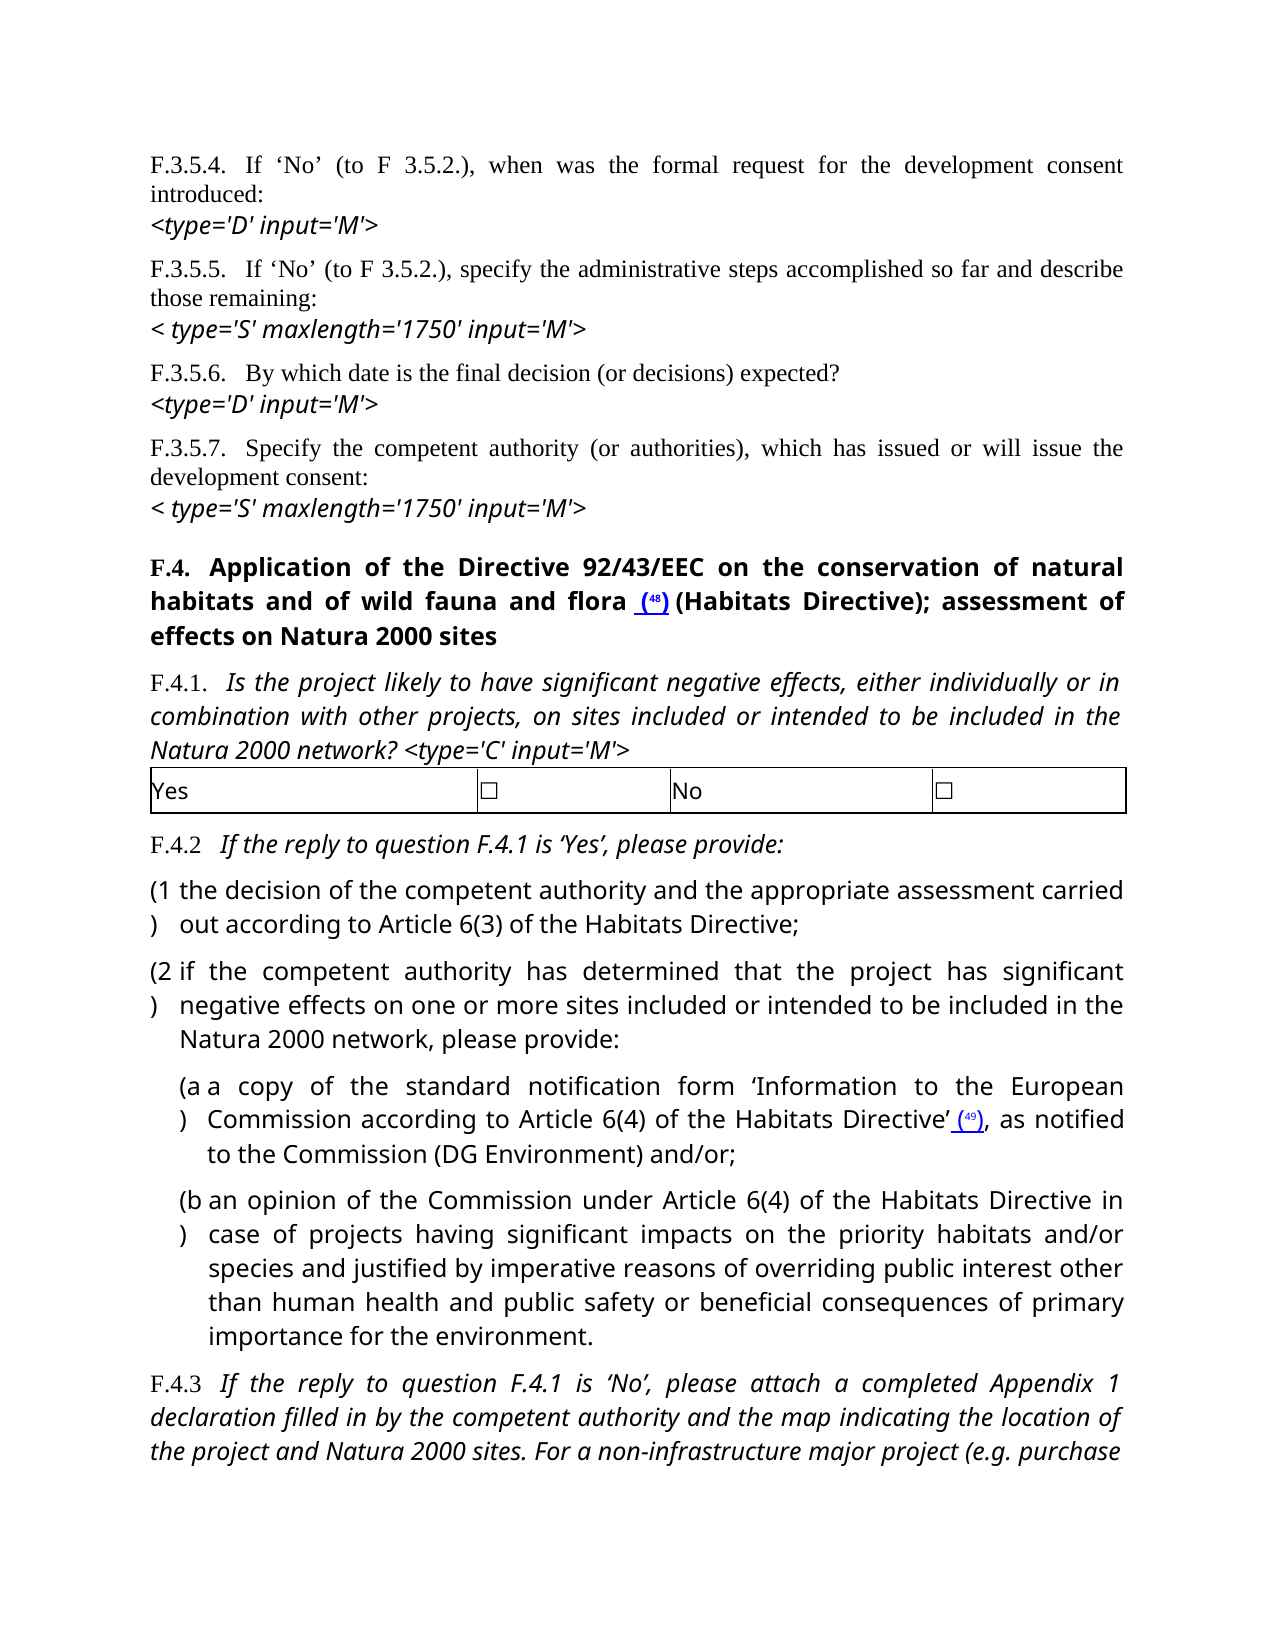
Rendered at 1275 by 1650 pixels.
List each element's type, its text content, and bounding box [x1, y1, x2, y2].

text F.4.1. Is the project likely to have significant negative effects, either individually or in combination with other projects, on sites included or intended to be included in the Natura 2000 network? <type='C' input='M'> [150, 665, 1125, 767]
text <type='D' input='M'> [150, 387, 1125, 421]
text F.3.5.5. If ‘No’ (to F 3.5.2.), specify the administrative steps accomplished so far and describe those remaining: [150, 254, 1125, 312]
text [150, 1366, 1125, 1468]
table_header Yes [152, 768, 477, 812]
table_header ☐ [933, 768, 1125, 812]
table_header the decision of the competent authority and the appropriate assessment carried out according to Article 6(3) of the Habitats Directive; [179, 860, 1125, 941]
text < type='S' maxlength='1750' input='M'> [150, 312, 1125, 346]
text F.4.2 If the reply to question F.4.1 is ‘Yes’, please provide: [150, 826, 1125, 860]
table_header No [671, 768, 932, 812]
text F.4. Application of the Directive 92/43/EEC on the conservation of natural habitats and of wild fauna and flora (48) (Habitats Directive); assessment of effects on Natura 2000 sites [150, 550, 1125, 652]
table_header (2) [150, 941, 179, 1353]
text F.3.5.7. Specify the competent authority (or authorities), which has issued or will issue the development consent: [150, 433, 1125, 491]
text <type='D' input='M'> [150, 207, 1125, 242]
table_header if the competent authority has determined that the project has significant negative effects on one or more sites included or intended to be included in the Natura 2000 network, please provide: [179, 941, 1125, 1353]
text F.3.5.6. By which date is the final decision (or decisions) expected? [150, 358, 1125, 387]
text F.3.5.4. If ‘No’ (to F 3.5.2.), when was the formal request for the development consent introduced: [150, 150, 1125, 207]
table_header ☐ [478, 768, 670, 812]
table_header (1) [150, 860, 179, 941]
text < type='S' maxlength='1750' input='M'> [150, 491, 1125, 525]
